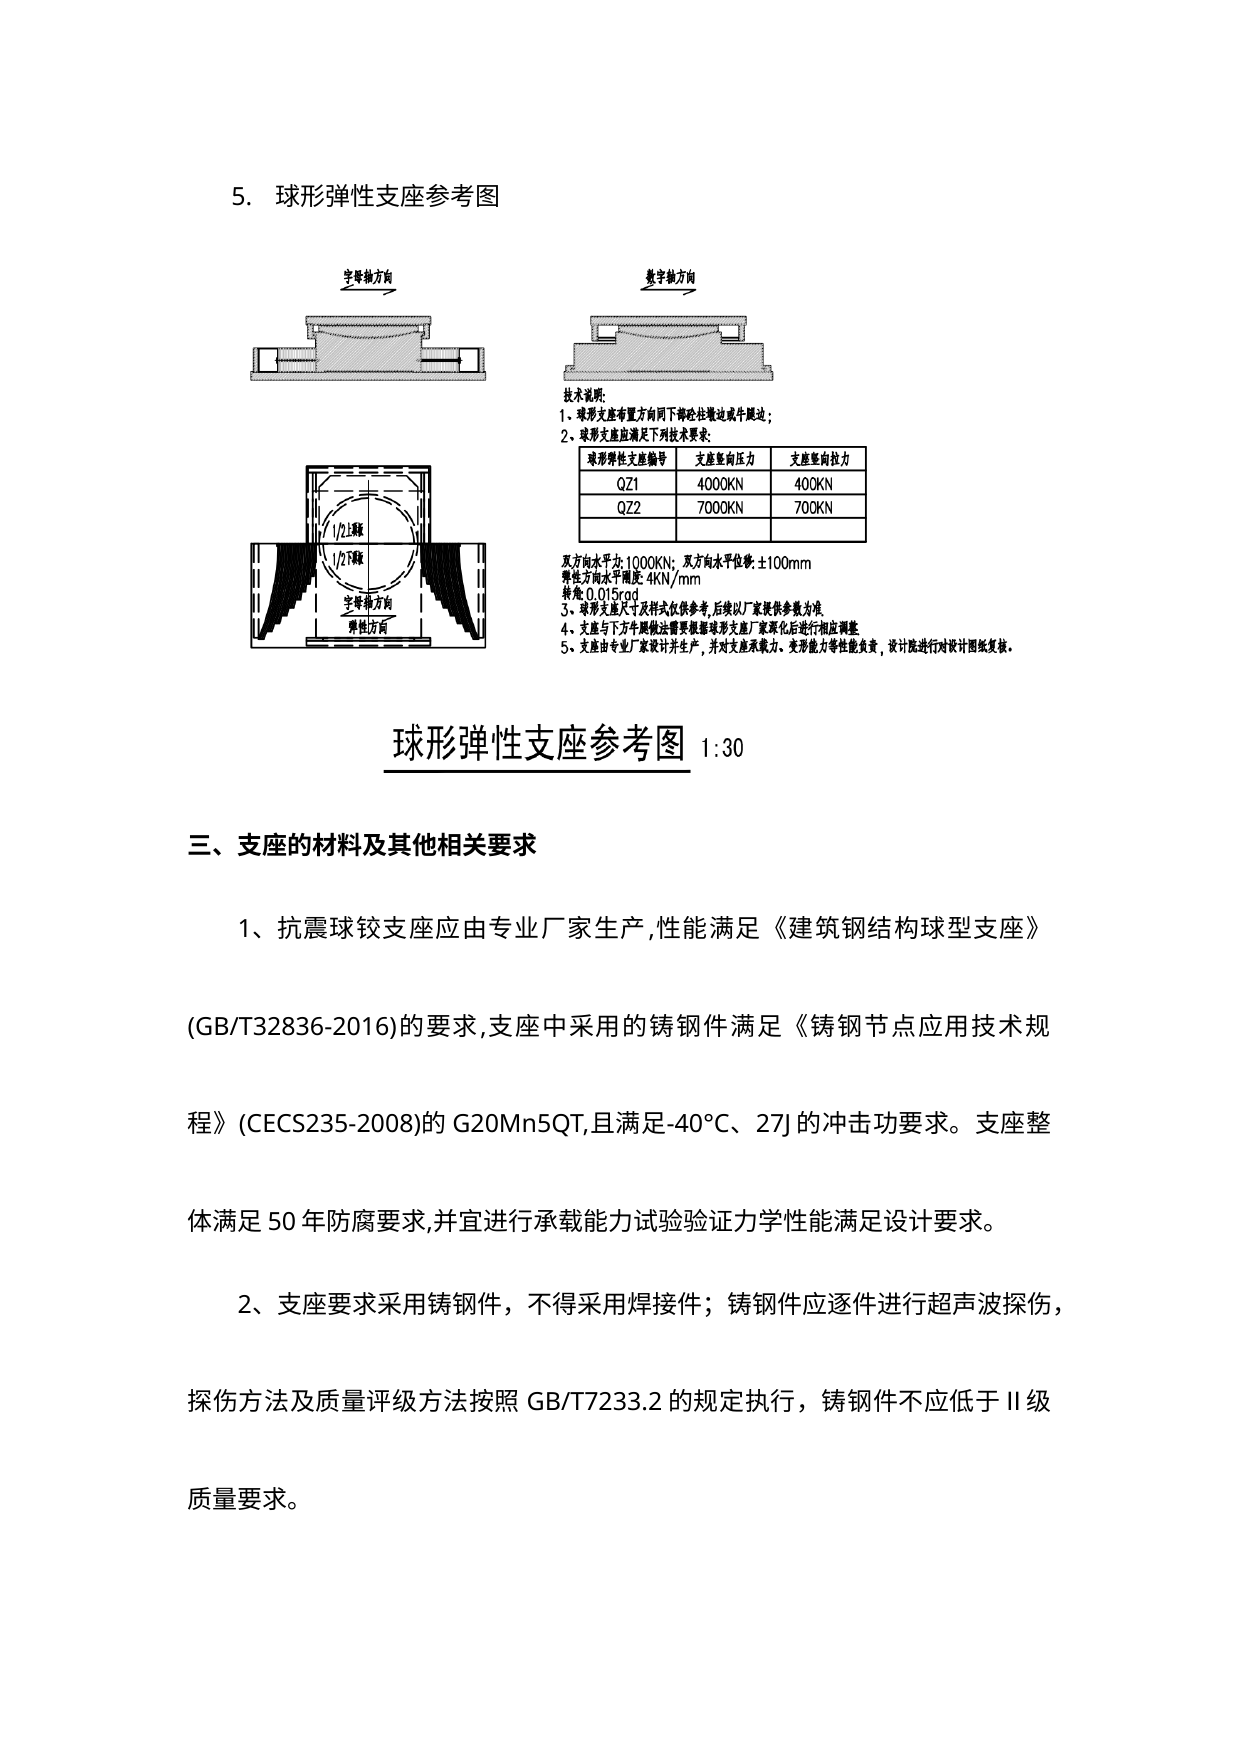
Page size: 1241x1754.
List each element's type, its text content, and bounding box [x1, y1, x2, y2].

list 支座要求采用铸钢件，不得采用焊接件；铸钢件应逐件进行超声波探伤，探伤方法及质量评级方法按照GB/T7233.2的规定执行，铸钢件不应低于Ⅱ级质量要求。 [187, 1270, 1053, 1530]
picture [187, 245, 1052, 794]
list 支座的材料及其他相关要求 [187, 811, 1053, 876]
list 球形弹性支座参考图 [231, 162, 1053, 227]
list 抗震球铰支座应由专业厂家生产,性能满足《建筑钢结构球型支座》(GB/T32836-2016)的要求,支座中采用的铸钢件满足《铸钢节点应用技术规程》(CECS235-2008)的G20Mn5QT,且满足-40°C、27J的冲击功要求。支座整体满足50年防腐要求,并宜进行承载能力试验验证力学性能满足设计要求。 [187, 894, 1053, 1252]
